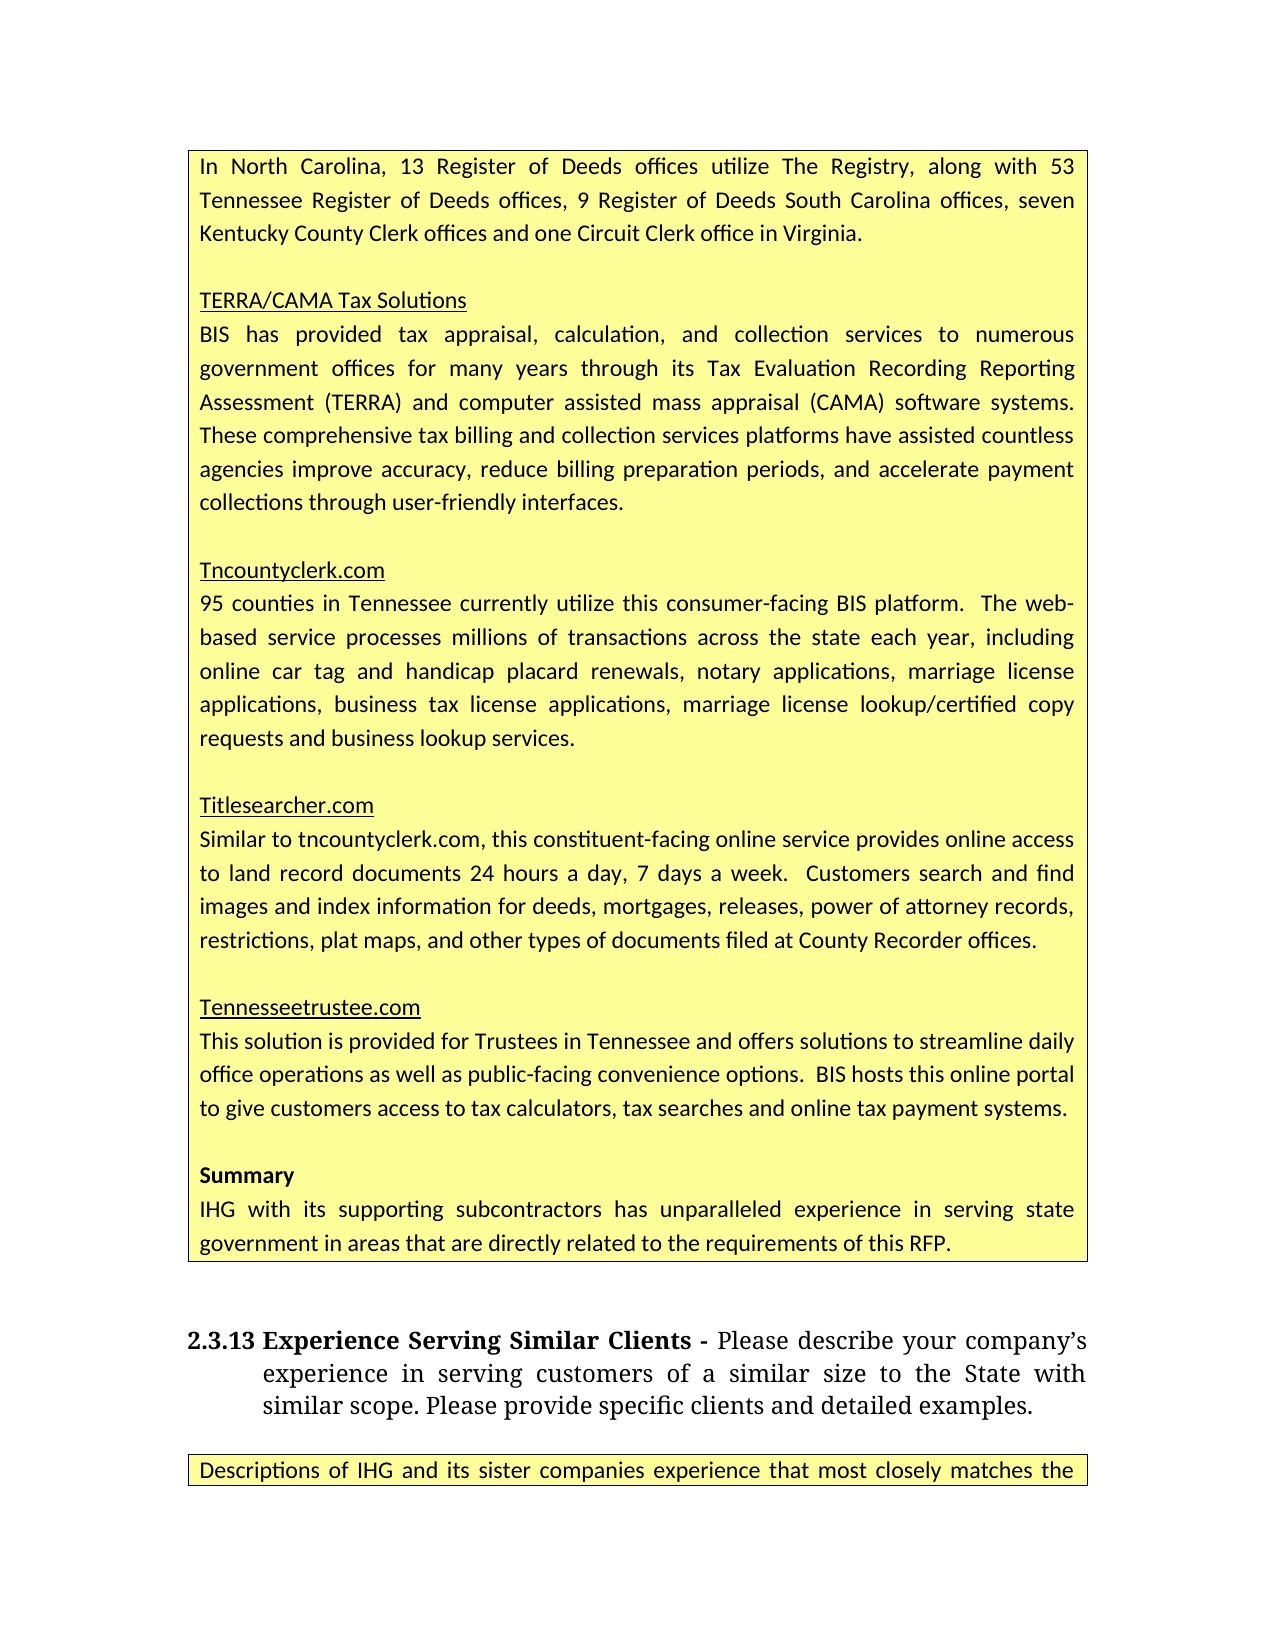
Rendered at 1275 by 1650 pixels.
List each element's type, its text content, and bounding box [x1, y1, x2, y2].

list Experience Serving Similar Clients - Please describe your company’s experience in serving customers of a similar size to the State with similar scope. Please provide specific clients and detailed examples. [187, 1324, 1087, 1422]
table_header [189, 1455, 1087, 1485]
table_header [189, 151, 1087, 1261]
